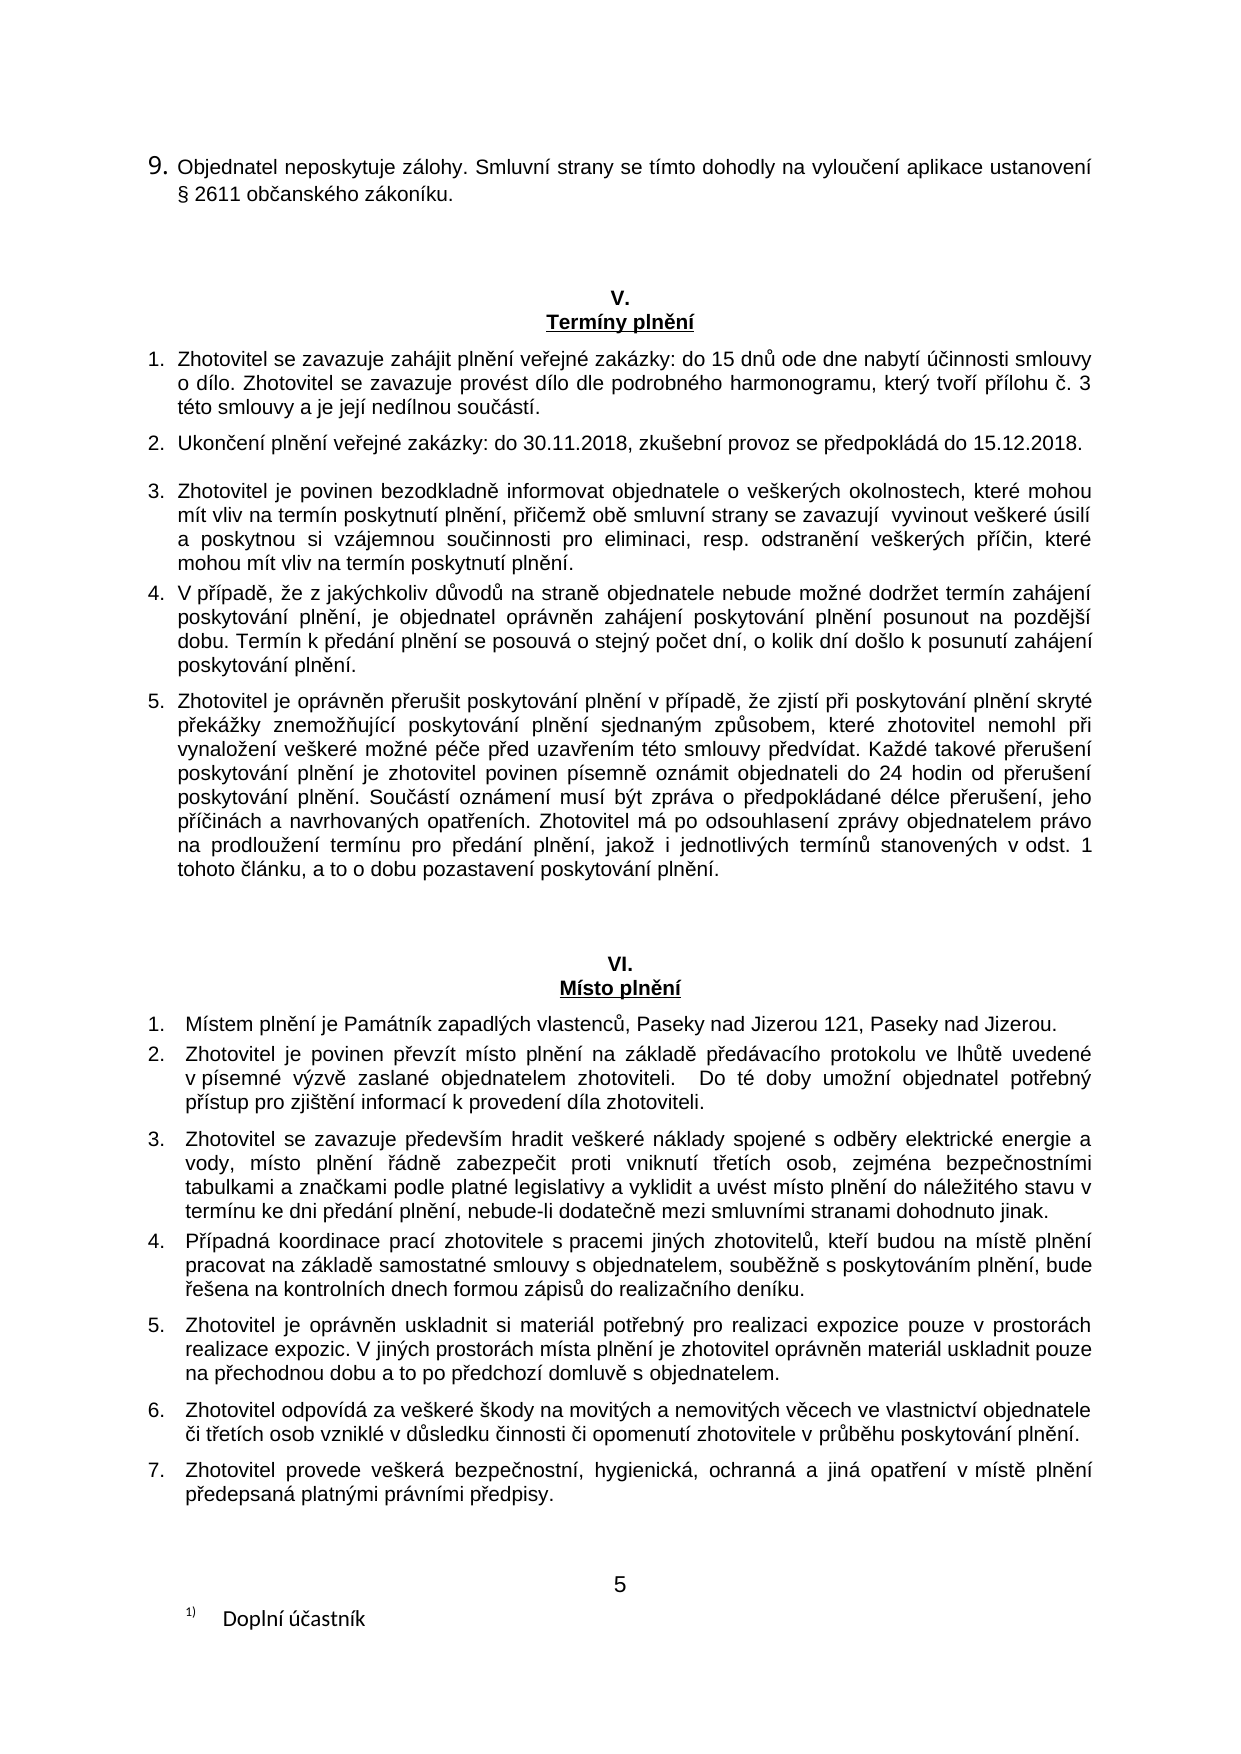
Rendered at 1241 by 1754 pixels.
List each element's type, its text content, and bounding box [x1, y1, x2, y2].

text V. [148, 286, 1093, 310]
list Zhotovitel je oprávněn přerušit poskytování plnění v případě, že zjistí při poskytování plnění skryté překážky znemožňující poskytování plnění sjednaným způsobem, které zhotovitel nemohl při vynaložení veškeré možné péče před uzavřením této smlouvy předvídat. Každé takové přerušení poskytování plnění je zhotovitel povinen písemně oznámit objednateli do 24 hodin od přerušení poskytování plnění. Součástí oznámení musí být zpráva o předpokládané délce přerušení, jeho příčinách a navrhovaných opatřeních. Zhotovitel má po odsouhlasení zprávy objednatelem právo na prodloužení termínu pro předání plnění, jakož i jednotlivých termínů stanovených v odst. 1 tohoto článku, a to o dobu pozastavení poskytování plnění. [148, 689, 1093, 881]
text Místo plnění [148, 976, 1093, 999]
list Zhotovitel provede veškerá bezpečnostní, hygienická, ochranná a jiná opatření v místě plnění předepsaná platnými právními předpisy. [148, 1458, 1093, 1506]
list Zhotovitel se zavazuje zahájit plnění veřejné zakázky: do 15 dnů ode dne nabytí účinnosti smlouvy o dílo. Zhotovitel se zavazuje provést dílo dle podrobného harmonogramu, který tvoří přílohu č. 3 této smlouvy a je její nedílnou součástí. [148, 347, 1093, 418]
list Zhotovitel se zavazuje především hradit veškeré náklady spojené s odběry elektrické energie a vody, místo plnění řádně zabezpečit proti vniknutí třetích osob, zejména bezpečnostními tabulkami a značkami podle platné legislativy a vyklidit a uvést místo plnění do náležitého stavu v termínu ke dni předání plnění, nebude-li dodatečně mezi smluvními stranami dohodnuto jinak. [148, 1127, 1093, 1222]
list Ukončení plnění veřejné zakázky: do 30.11.2018, zkušební provoz se předpokládá do 15.12.2018. [148, 431, 1093, 455]
list Případná koordinace prací zhotovitele s pracemi jiných zhotovitelů, kteří budou na místě plnění pracovat na základě samostatné smlouvy s objednatelem, souběžně s poskytováním plnění, bude řešena na kontrolních dnech formou zápisů do realizačního deníku. [148, 1229, 1093, 1301]
list Zhotovitel odpovídá za veškeré škody na movitých a nemovitých věcech ve vlastnictví objednatele či třetích osob vzniklé v důsledku činnosti či opomenutí zhotovitele v průběhu poskytování plnění. [148, 1397, 1093, 1445]
list Objednatel neposkytuje zálohy. Smluvní strany se tímto dohodly na vyloučení aplikace ustanovení § 2611 občanského zákoníku. [148, 148, 1093, 206]
list V případě, že z jakýchkoliv důvodů na straně objednatele nebude možné dodržet termín zahájení poskytování plnění, je objednatel oprávněn zahájení poskytování plnění posunout na pozdější dobu. Termín k předání plnění se posouvá o stejný počet dní, o kolik dní došlo k posunutí zahájení poskytování plnění. [148, 581, 1093, 677]
list Zhotovitel je povinen převzít místo plnění na základě předávacího protokolu ve lhůtě uvedené v písemné výzvě zaslané objednatelem zhotoviteli. Do té doby umožní objednatel potřebný přístup pro zjištění informací k provedení díla zhotoviteli. [148, 1042, 1093, 1114]
list Místem plnění je Památník zapadlých vlastenců, Paseky nad Jizerou 121, Paseky nad Jizerou. [148, 1012, 1093, 1036]
list Zhotovitel je povinen bezodkladně informovat objednatele o veškerých okolnostech, které mohou mít vliv na termín poskytnutí plnění, přičemž obě smluvní strany se zavazují vyvinout veškeré úsilí a poskytnou si vzájemnou součinnosti pro eliminaci, resp. odstranění veškerých příčin, které mohou mít vliv na termín poskytnutí plnění. [148, 479, 1093, 575]
text VI. [148, 952, 1093, 976]
text Termíny plnění [148, 310, 1093, 334]
list Zhotovitel je oprávněn uskladnit si materiál potřebný pro realizaci expozice pouze v prostorách realizace expozic. V jiných prostorách místa plnění je zhotovitel oprávněn materiál uskladnit pouze na přechodnou dobu a to po předchozí domluvě s objednatelem. [148, 1313, 1093, 1385]
